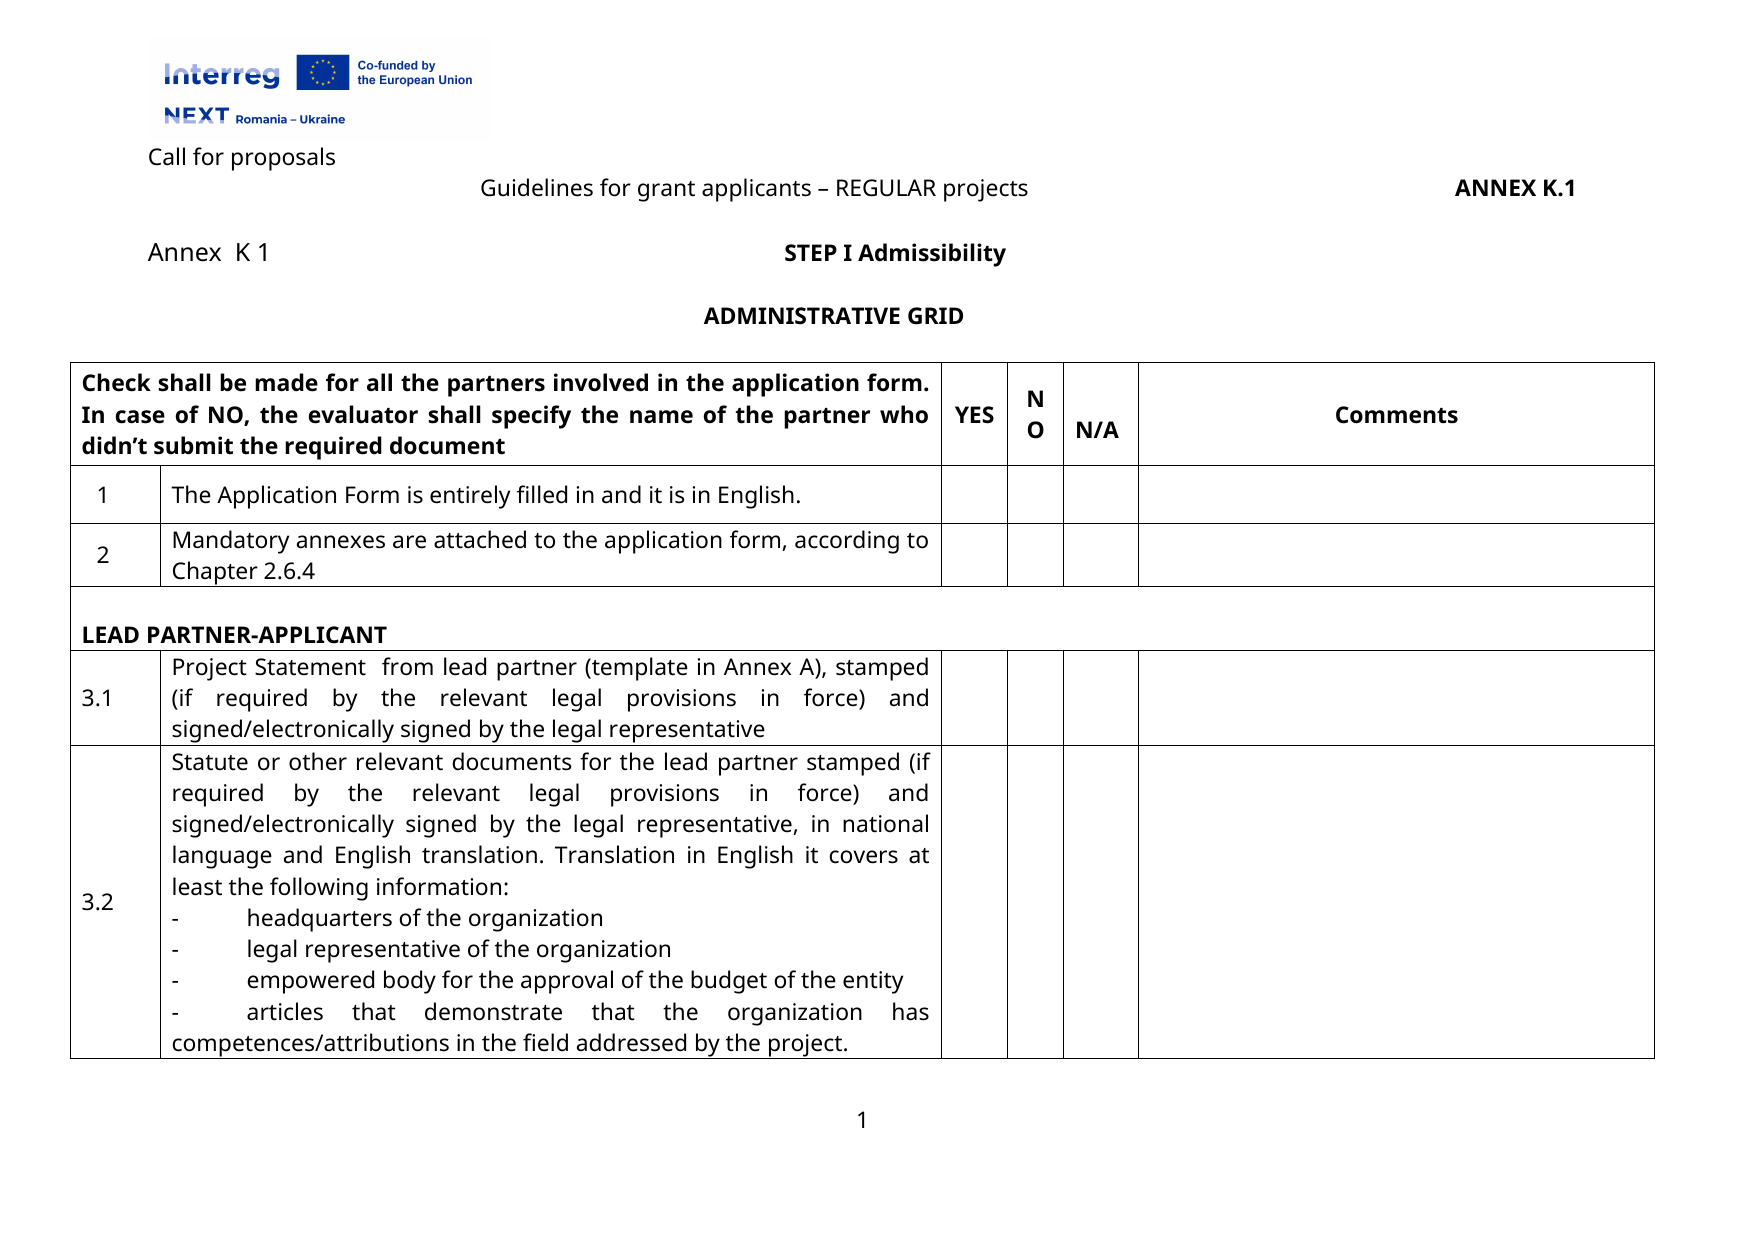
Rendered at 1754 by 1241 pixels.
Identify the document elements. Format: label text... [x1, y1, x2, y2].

table_header NO [1008, 363, 1063, 465]
picture [147, 37, 490, 141]
table_cell [1008, 466, 1063, 523]
table_cell [1008, 524, 1063, 586]
table_cell [942, 651, 1007, 744]
table_cell [71, 466, 160, 523]
table_header Check shall be made for all the partners involved in the application form. In case of NO, the evaluator shall specify the name of the partner who didn’t submit the required document [71, 363, 941, 465]
table_header YES [942, 363, 1007, 465]
table_cell 3.2 [71, 746, 160, 1058]
table_cell The Application Form is entirely filled in and it is in English. [161, 466, 941, 523]
table_cell Statute or other relevant documents for the lead partner stamped (if required by the relevant legal provisions in force) and signed/electronically signed by the legal representative, in national language and English translation. Translation in English it covers at least the following information: - headquarters of the organization - legal representative of the organization - empowered body for the approval of the budget of the entity - articles that demonstrate that the organization has competences/attributions in the field addressed by the project. [161, 746, 941, 1058]
table_cell [1064, 524, 1138, 586]
table_cell [1139, 524, 1654, 586]
table_cell Mandatory annexes are attached to the application form, according to Chapter 2.6.4 [161, 524, 941, 586]
table_cell [1139, 651, 1654, 744]
table_cell [1139, 746, 1654, 1058]
table_cell [1008, 746, 1063, 1058]
table_cell [942, 746, 1007, 1058]
table_cell Project Statement from lead partner (template in Annex A), stamped (if required by the relevant legal provisions in force) and signed/electronically signed by the legal representative [161, 651, 941, 744]
table_header Comments [1139, 363, 1654, 465]
table_cell [1064, 746, 1138, 1058]
table_cell [1064, 651, 1138, 744]
table_cell 3.1 [71, 651, 160, 744]
table_cell LEAD PARTNER-APPLICANT [71, 587, 1654, 650]
text Annex K 1 STEP I Admissibility [148, 234, 1577, 268]
text ADMINISTRATIVE GRID [148, 300, 1521, 331]
table_cell [1139, 466, 1654, 523]
table_cell [1008, 651, 1063, 744]
table_cell [942, 466, 1007, 523]
table_cell [942, 524, 1007, 586]
table_header N/A [1064, 363, 1138, 465]
table_cell [71, 524, 160, 586]
table_cell [1064, 466, 1138, 523]
